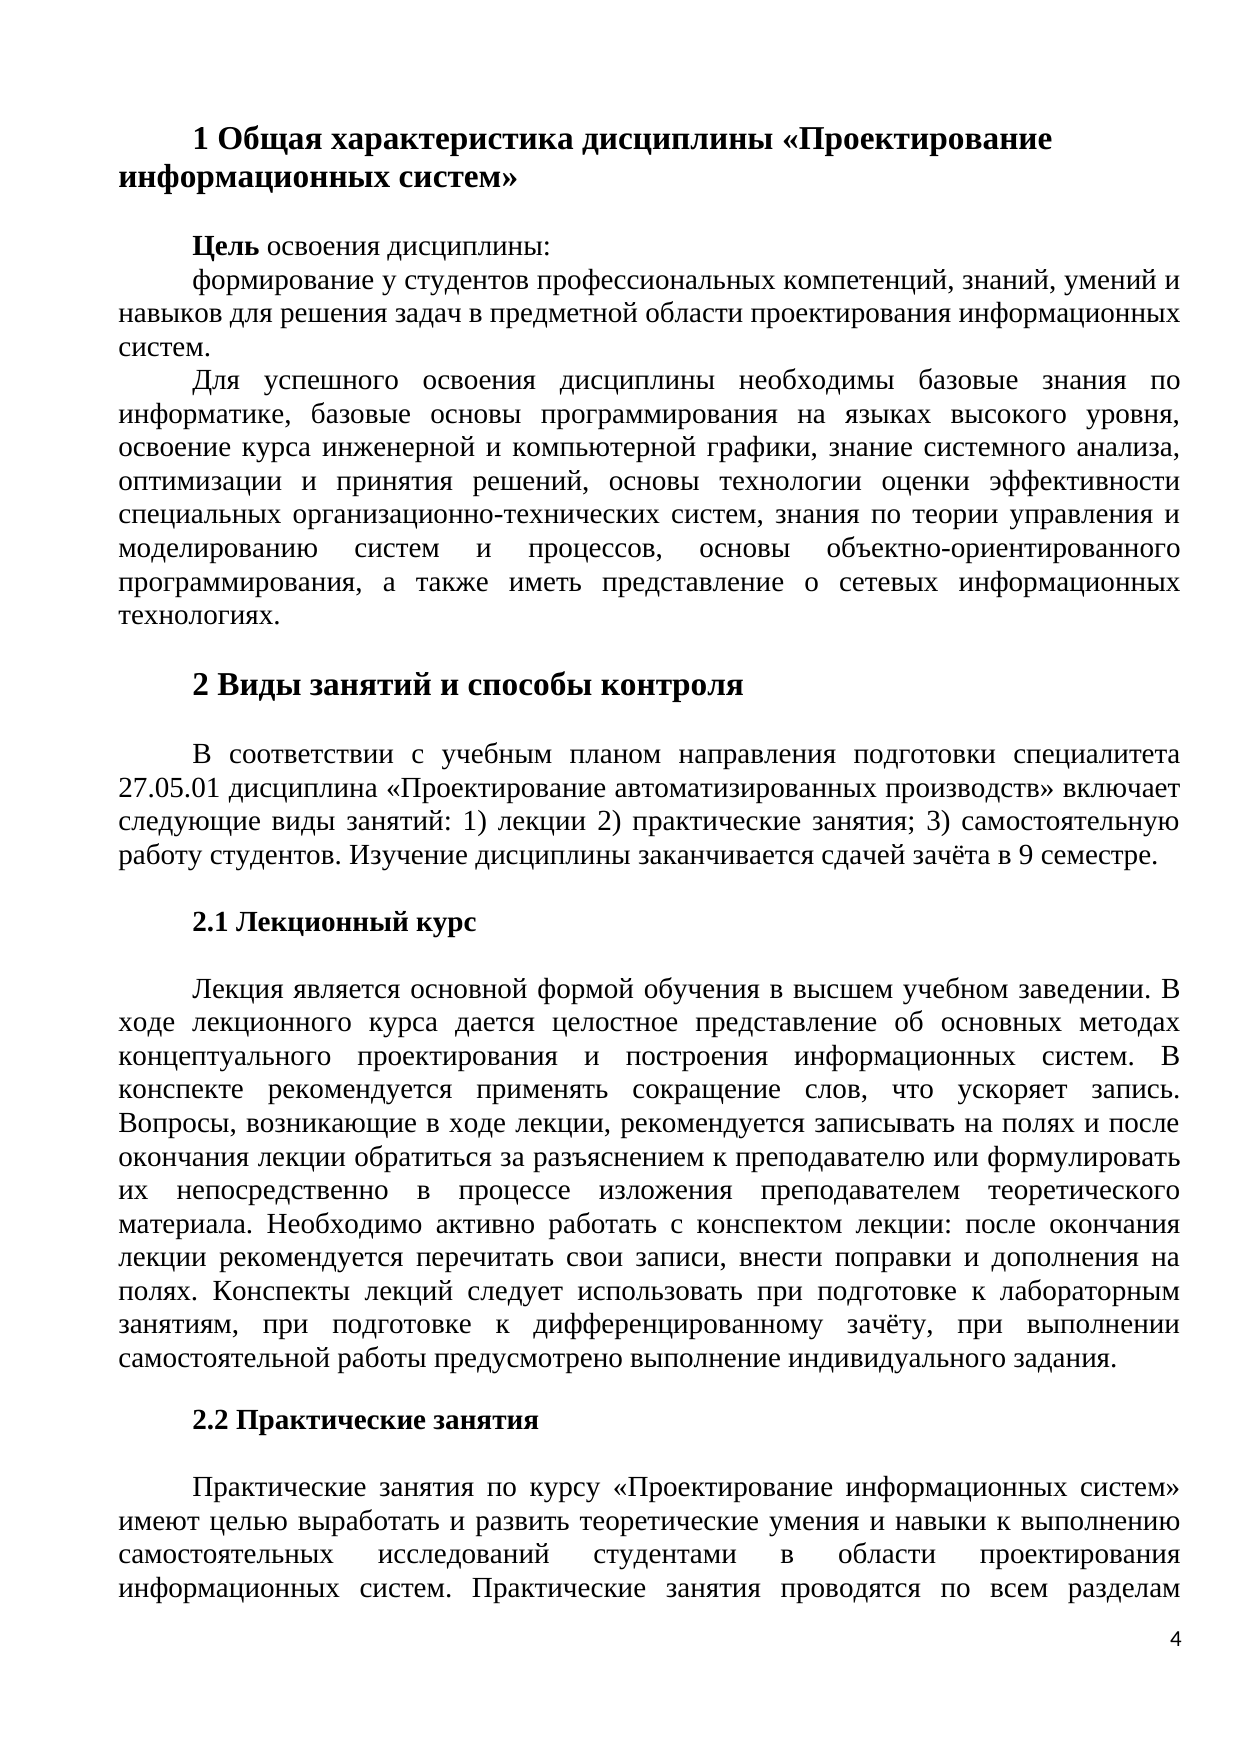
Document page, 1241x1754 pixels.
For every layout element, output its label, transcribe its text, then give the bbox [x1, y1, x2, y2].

text Цель освоения дисциплины: [118, 228, 1181, 262]
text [118, 1469, 1181, 1603]
text Лекция является основной формой обучения в высшем учебном заведении. В ходе лекционного курса дается целостное представление об основных методах концептуального проектирования и построения информационных систем. В конспекте рекомендуется применять сокращение слов, что ускоряет запись. Вопросы, возникающие в ходе лекции, рекомендуется записывать на полях и после окончания лекции обратиться за разъяснением к преподавателю или формулировать их непосредственно в процессе изложения преподавателем теоретического материала. Необходимо активно работать с конспектом лекции: после окончания лекции рекомендуется перечитать свои записи, внести поправки и дополнения на полях. Конспекты лекций следует использовать при подготовке к лабораторным занятиям, при подготовке к дифференцированному зачёту, при выполнении самостоятельной работы предусмотрено выполнение индивидуального задания. [118, 971, 1181, 1373]
text 1 Общая характеристика дисциплины «Проектирование информационных систем» [118, 118, 1181, 195]
text Для успешного освоения дисциплины необходимы базовые знания по информатике, базовые основы программирования на языках высокого уровня, освоение курса инженерной и компьютерной графики, знание системного анализа, оптимизации и принятия решений, основы технологии оценки эффективности специальных организационно-технических систем, знания по теории управления и моделированию систем и процессов, основы объектно-ориентированного программирования, а также иметь представление о сетевых информационных технологиях. [118, 362, 1181, 631]
text 2.1 Лекционный курс [118, 904, 1181, 937]
text формирование у студентов профессиональных компетенций, знаний, умений и навыков для решения задач в предметной области проектирования информационных систем. [118, 262, 1181, 362]
text 2.2 Практические занятия [118, 1402, 1181, 1436]
text 2 Виды занятий и способы контроля [118, 664, 1181, 703]
text В соответствии с учебным планом направления подготовки специалитета 27.05.01 дисциплина «Проектирование автоматизированных производств» включает следующие виды занятий: 1) лекции 2) практические занятия; 3) самостоятельную работу студентов. Изучение дисциплины заканчивается сдачей зачёта в 9 семестре. [118, 736, 1181, 870]
